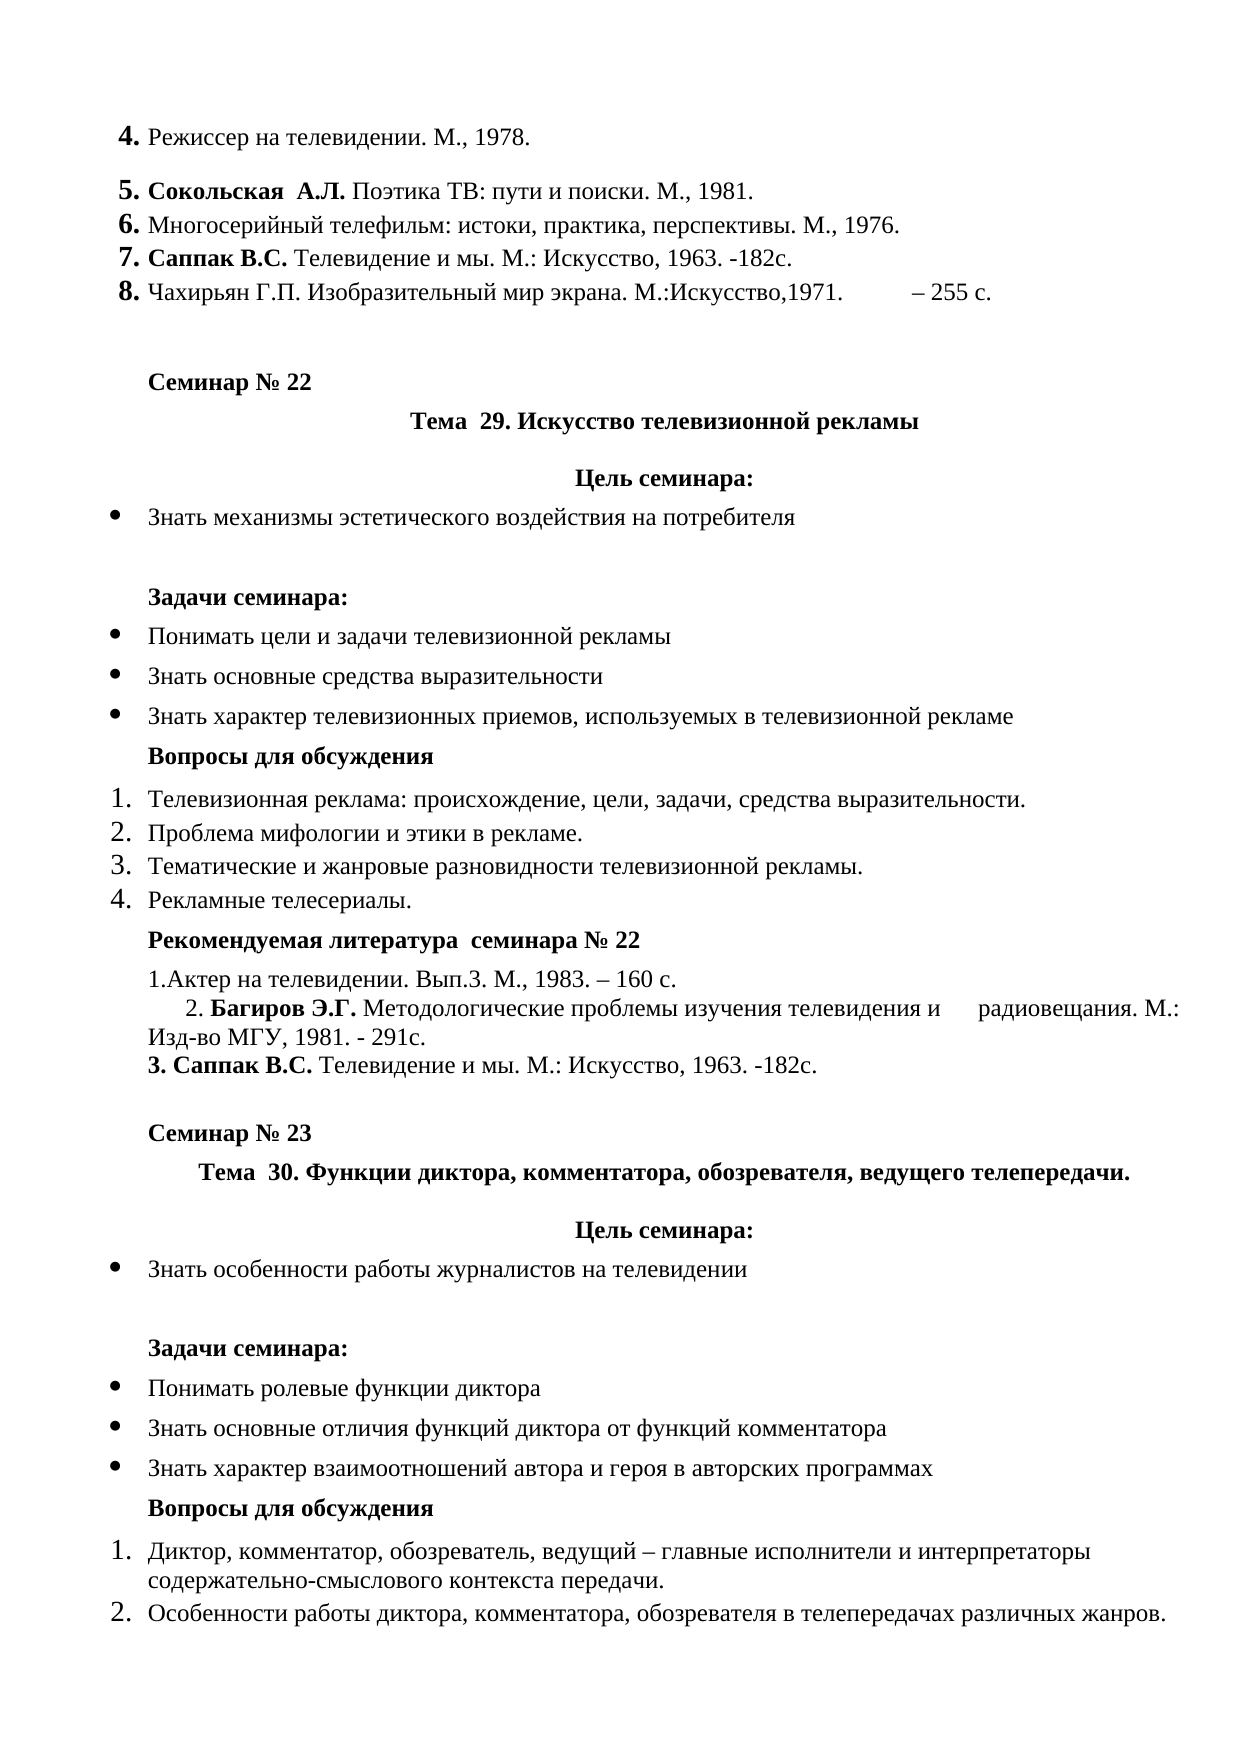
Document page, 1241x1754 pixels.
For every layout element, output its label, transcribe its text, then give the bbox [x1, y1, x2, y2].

list Понимать ролевые функции диктора [110, 1373, 1181, 1402]
text 1.Актер на телевидении. Вып.3. М., 1983. – 160 с. [148, 964, 1181, 993]
list Тематические и жанровые разновидности телевизионной рекламы. [110, 847, 1181, 881]
list Сокольская А.Л. Поэтика ТВ: пути и поиски. М., 1981. [118, 172, 1181, 206]
list Знать основные отличия функций диктора от функций комментатора [110, 1413, 1181, 1442]
list Вопросы для обсуждения [148, 1493, 1181, 1522]
list Телевизионная реклама: происхождение, цели, задачи, средства выразительности. [110, 780, 1181, 814]
list Диктор, комментатор, обозреватель, ведущий – главные исполнители и интерпретаторы содержательно-смыслового контекста передачи. [110, 1532, 1181, 1594]
list Знать механизмы эстетического воздействия на потребителя [110, 502, 1181, 532]
text Цель семинара: [148, 1215, 1181, 1244]
text Тема 30. Функции диктора, комментатора, обозревателя, ведущего телепередачи. [148, 1157, 1181, 1186]
list Задачи семинара: [148, 1333, 1181, 1362]
list Знать характер взаимоотношений автора и героя в авторских программах [110, 1453, 1181, 1482]
list Понимать цели и задачи телевизионной рекламы [110, 621, 1181, 651]
text Тема 29. Искусство телевизионной рекламы [148, 406, 1181, 434]
text Цель семинара: [148, 463, 1181, 492]
list Рекламные телесериалы. [110, 881, 1181, 914]
list Проблема мифологии и этики в рекламе. [110, 814, 1181, 847]
list Знать характер телевизионных приемов, используемых в телевизионной рекламе [110, 701, 1181, 731]
text 3. Саппак B.C. Телевидение и мы. М.: Искусство, 1963. -182с. [148, 1050, 1181, 1079]
text Вопросы для обсуждения [148, 741, 1181, 770]
text Семинар № 22 [148, 367, 1181, 395]
list Многосерийный телефильм: истоки, практика, перспективы. М., 1976. [118, 206, 1181, 239]
list Особенности работы диктора, комментатора, обозревателя в телепередачах различных жанров. [110, 1594, 1181, 1628]
list Чахирьян Г.П. Изобразительный мир экрана. М.:Искусство,1971. – 255 с. [118, 273, 1181, 307]
list Задачи семинара: [148, 582, 1181, 611]
text 2. Багиров Э.Г. Методологические проблемы изучения телевидения и радиовещания. М.: Изд-во МГУ, 1981. - 291с. [148, 993, 1181, 1050]
list Знать основные средства выразительности [110, 661, 1181, 691]
text Рекомендуемая литература семинара № 22 [148, 925, 1181, 954]
list Знать особенности работы журналистов на телевидении [110, 1254, 1181, 1284]
text Семинар № 23 [148, 1118, 1181, 1147]
list Режиссер на телевидении. М., 1978. [118, 118, 1181, 152]
list Саппак B.C. Телевидение и мы. М.: Искусство, 1963. -182с. [118, 239, 1181, 273]
